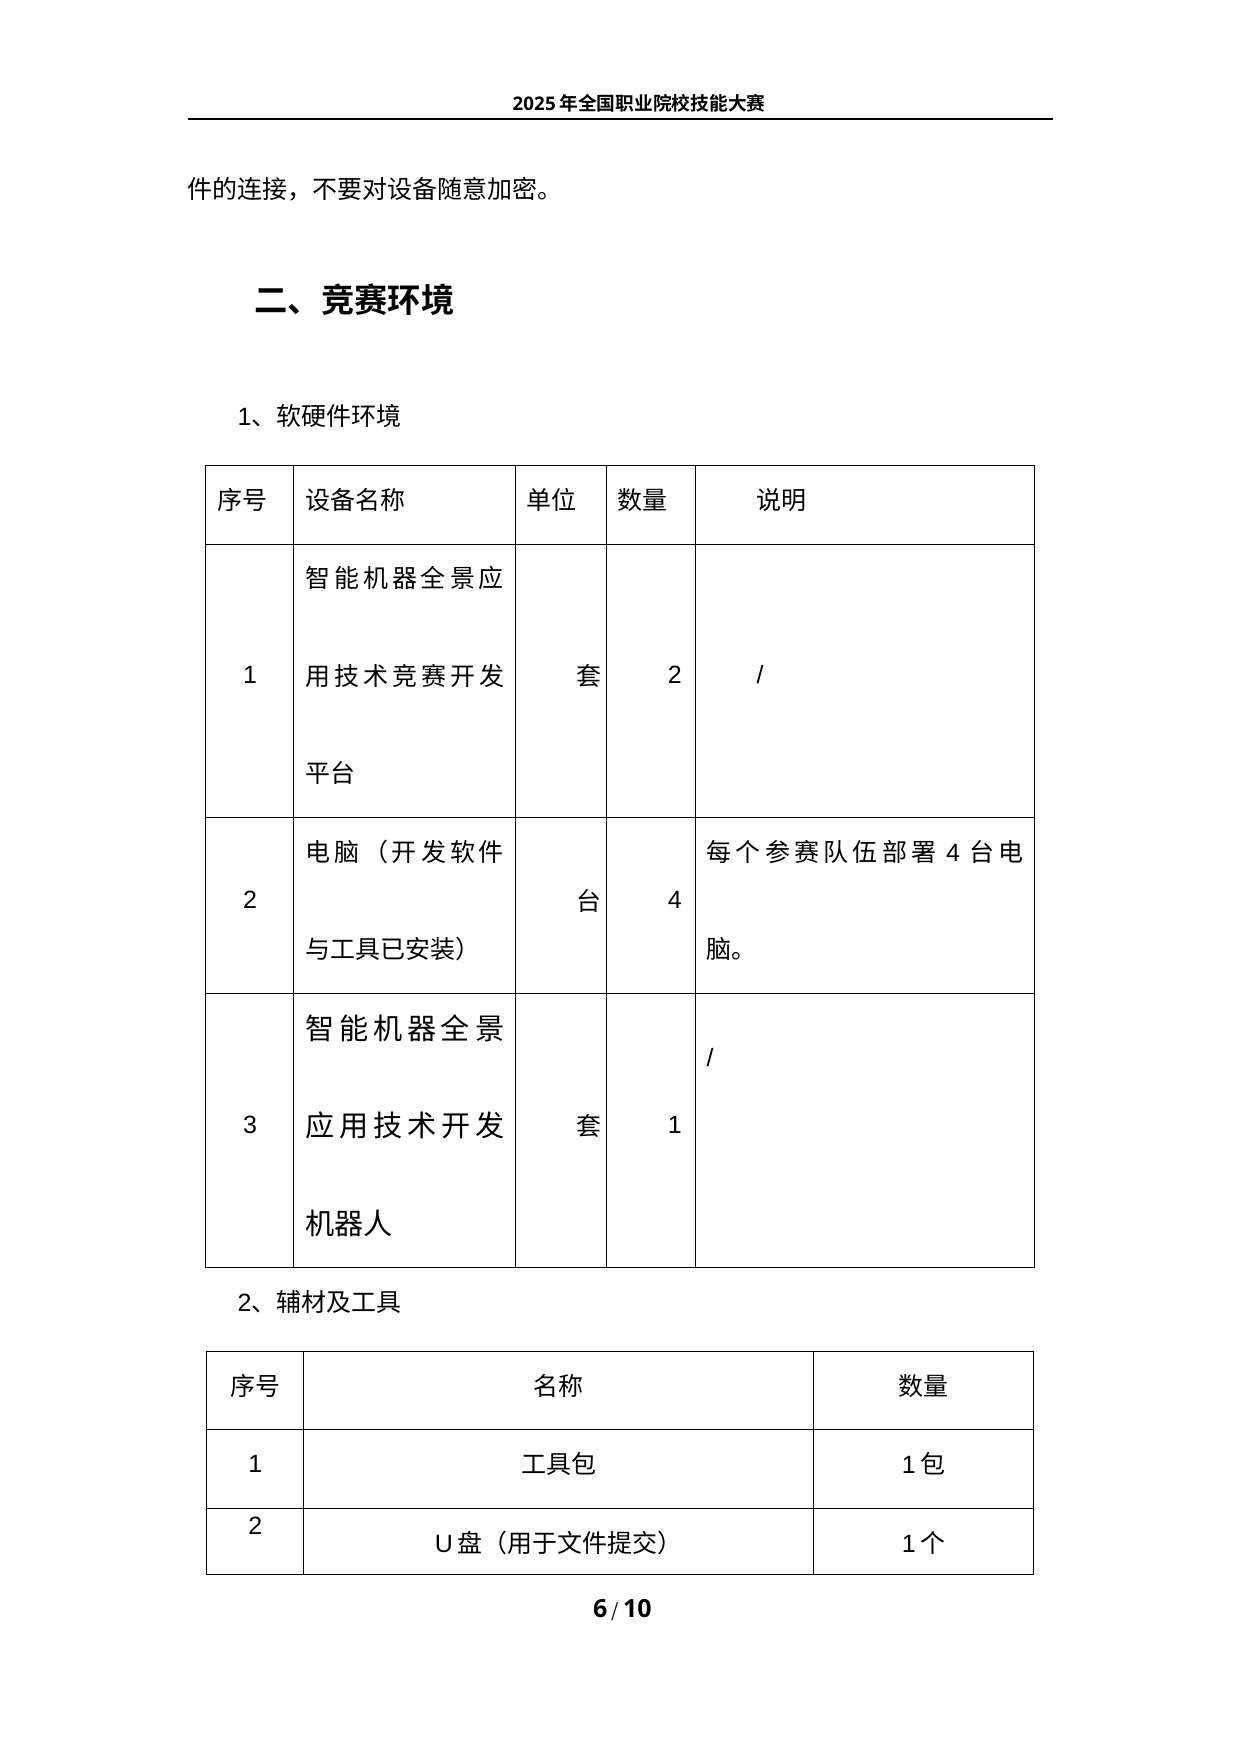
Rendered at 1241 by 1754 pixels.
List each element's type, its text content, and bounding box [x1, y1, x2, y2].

table_header 序号 [207, 1352, 303, 1429]
table_cell 2 [206, 818, 293, 993]
subtitle 二、竞赛环境 [187, 266, 1053, 331]
table_cell 4 [607, 818, 695, 993]
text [187, 156, 1053, 221]
table_cell 1 [207, 1430, 303, 1508]
table_header 序号 [206, 466, 293, 543]
table_cell 电脑（开发软件与工具已安装） [294, 818, 515, 993]
table_cell 2 [207, 1509, 303, 1574]
table_cell 套 [516, 545, 606, 817]
table_cell / [696, 545, 1034, 817]
table_cell 1 [607, 994, 695, 1267]
table_cell U盘（用于文件提交） [304, 1509, 813, 1574]
table_cell 套 [516, 994, 606, 1267]
table_cell 1包 [814, 1430, 1033, 1508]
table_cell 智能机器全景应用技术竞赛开发平台 [294, 545, 515, 817]
table_header 说明 [696, 466, 1034, 543]
table_header 单位 [516, 466, 606, 543]
table_cell 3 [206, 994, 293, 1267]
table_header 数量 [814, 1352, 1033, 1429]
text 1、软硬件环境 [187, 382, 1053, 447]
table_cell / [696, 994, 1034, 1267]
table_cell 1个 [814, 1509, 1033, 1574]
table_header 数量 [607, 466, 695, 543]
table_cell 2 [607, 545, 695, 817]
table_header 设备名称 [294, 466, 515, 543]
table_cell 台 [516, 818, 606, 993]
table_cell 工具包 [304, 1430, 813, 1508]
table_header 名称 [304, 1352, 813, 1429]
table_cell 1 [206, 545, 293, 817]
text 2、辅材及工具 [187, 1268, 1053, 1333]
table_cell 每个参赛队伍部署4台电脑。 [696, 818, 1034, 993]
table_cell 智能机器全景应用技术开发机器人 [294, 994, 515, 1267]
